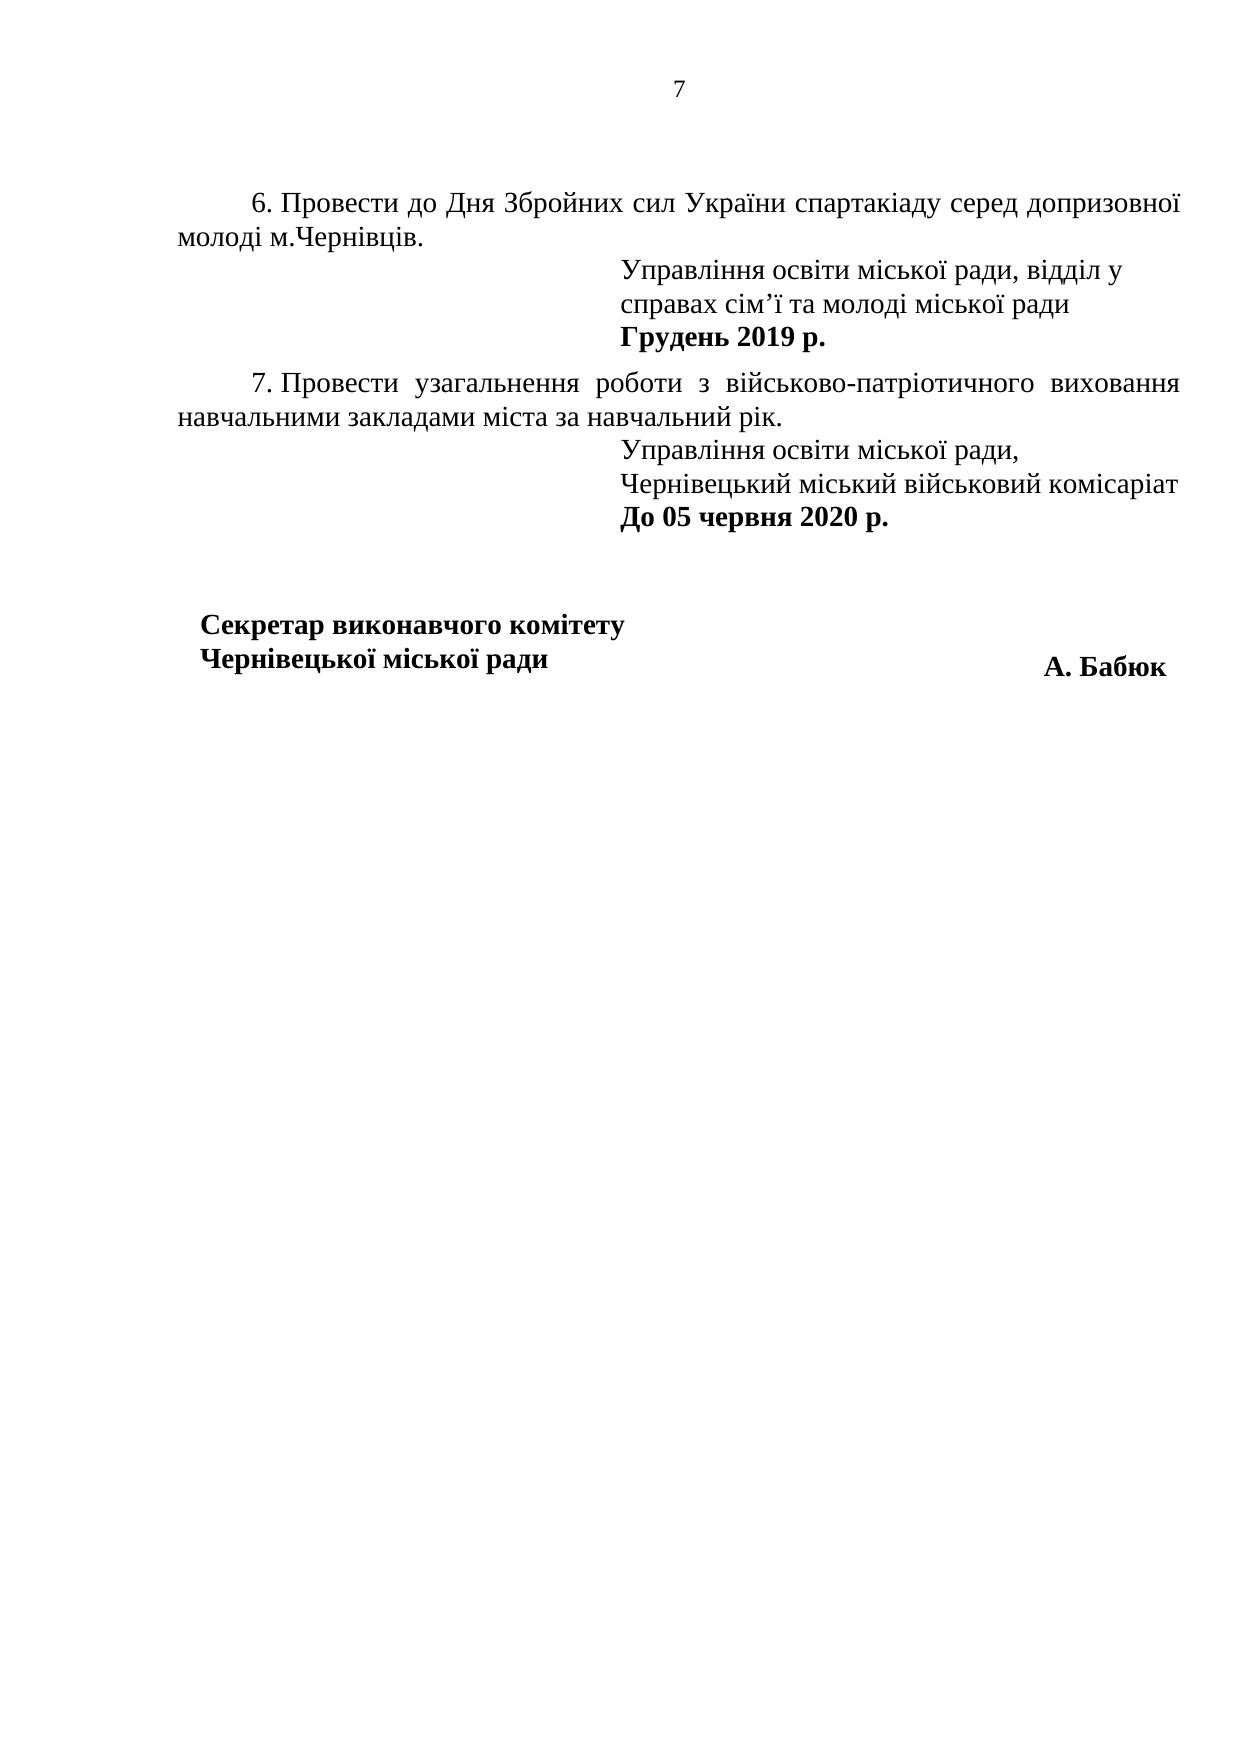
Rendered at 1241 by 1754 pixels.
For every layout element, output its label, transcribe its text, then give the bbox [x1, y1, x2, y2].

list Провести до Дня Збройних сил України спартакіаду серед допризовної молоді м.Чернівців. [177, 185, 1181, 252]
text Управління освіти міської ради, Чернівецький міський військовий комісаріат [620, 432, 1181, 499]
list Грудень 2019 р. [620, 319, 1181, 353]
list Провести узагальнення роботи з військово-патріотичного виховання навчальними закладами міста за навчальний рік. [177, 365, 1181, 432]
table_header А. Бабюк [779, 582, 1178, 683]
list Управління освіти міської ради, відділ у справах сім’ї та молоді міської ради [620, 252, 1181, 319]
text До 05 червня 2020 р. [620, 499, 1181, 533]
table_header Секретар виконавчого комітету Чернівецької міської ради [189, 582, 779, 683]
